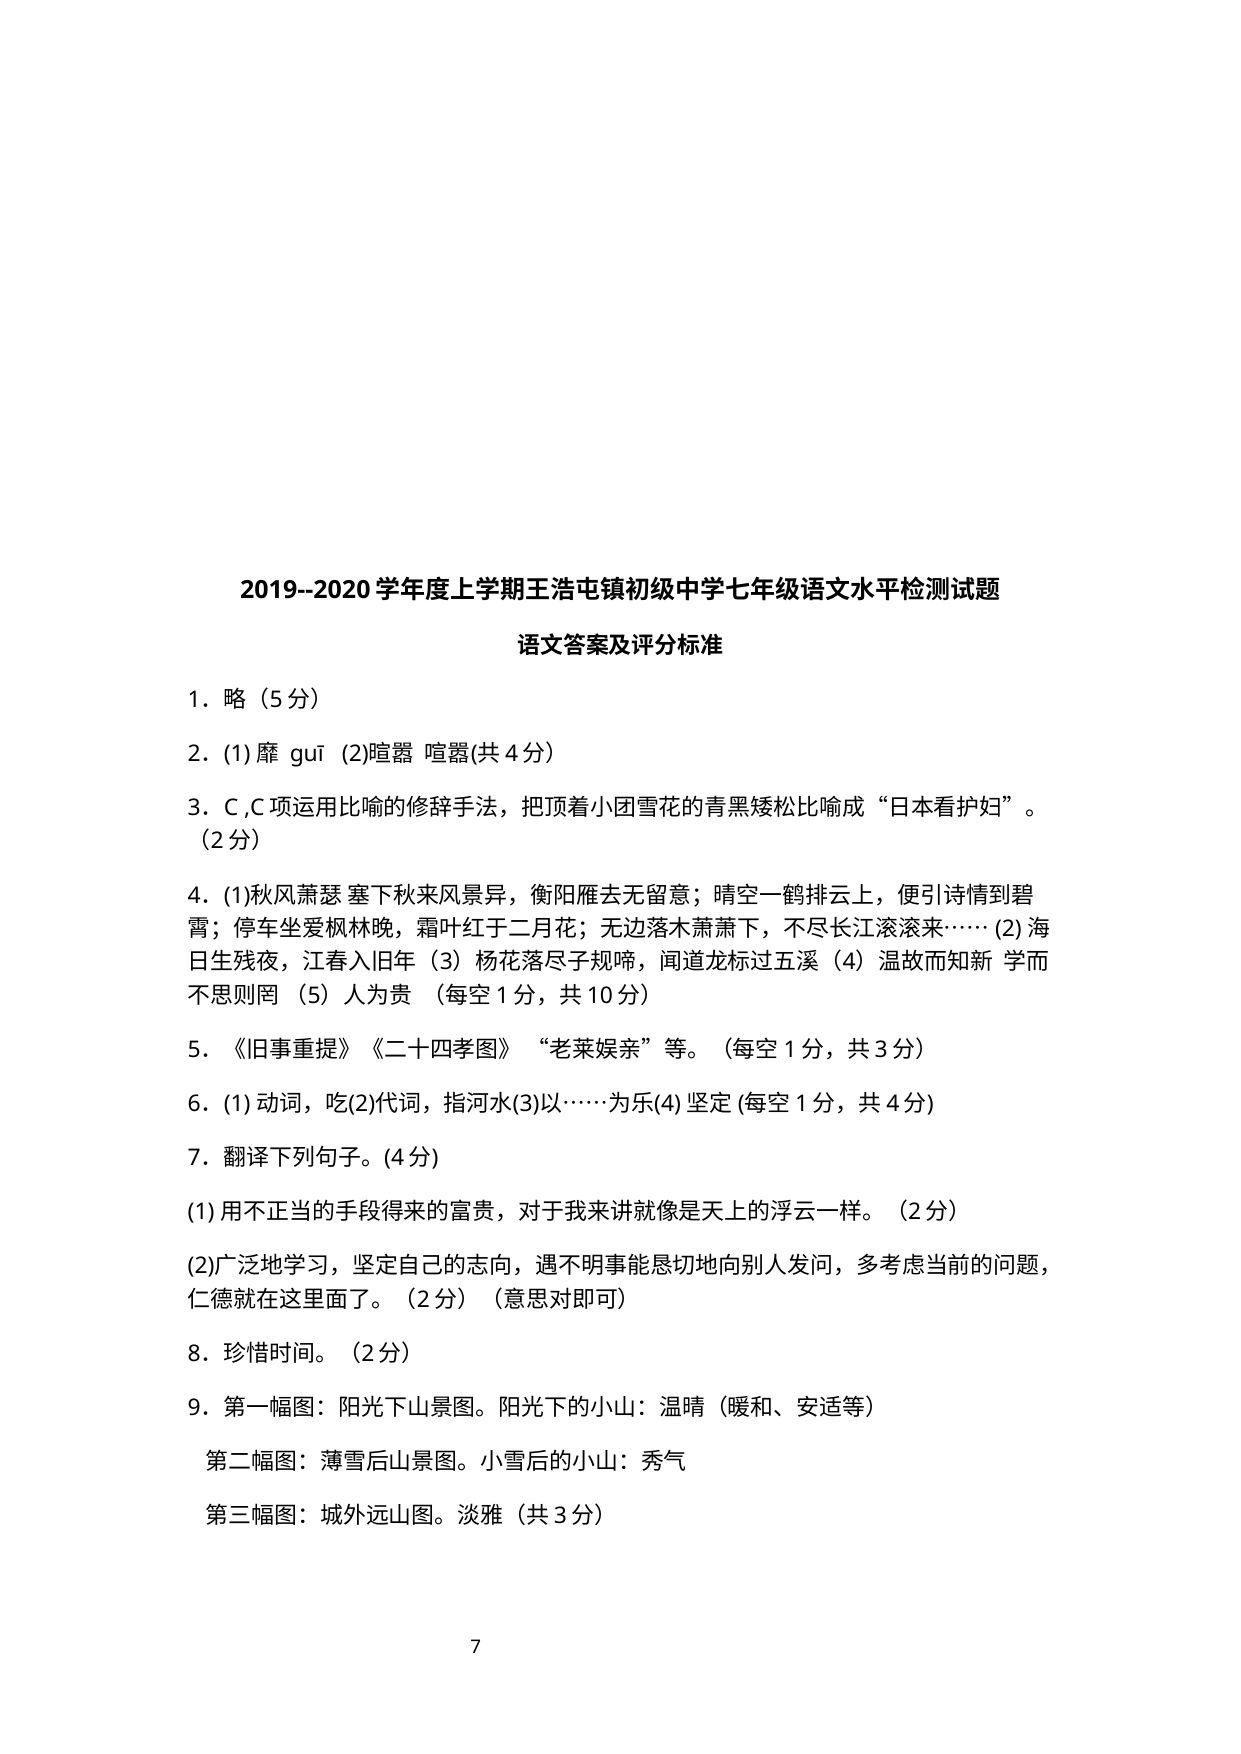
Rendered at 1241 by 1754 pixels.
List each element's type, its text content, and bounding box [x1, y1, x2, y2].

text 1．略（5分） [187, 681, 1053, 714]
text (2)广泛地学习，坚定自己的志向，遇不明事能恳切地向别人发问，多考虑当前的问题，仁德就在这里面了。（2分）（意思对即可） [187, 1247, 1053, 1314]
text 8．珍惜时间。（2分） [187, 1335, 1053, 1368]
text 4．(1)秋风萧瑟 塞下秋来风景异，衡阳雁去无留意；晴空一鹤排云上，便引诗情到碧霄；停车坐爱枫林晚，霜叶红于二月花；无边落木萧萧下，不尽长江滚滚来…… (2) 海日生残夜，江春入旧年（3）杨花落尽子规啼，闻道龙标过五溪（4）温故而知新 学而不思则罔 （5）人为贵 （每空1分，共10分） [187, 876, 1053, 1010]
text 9．第一幅图：阳光下山景图。阳光下的小山：温晴（暖和、安适等） [187, 1389, 1053, 1422]
text 5．《旧事重提》《二十四孝图》 “老莱娱亲”等。（每空1分，共3分） [187, 1031, 1053, 1064]
text 7．翻译下列句子。(4分) [187, 1139, 1053, 1172]
text 3．C ,C项运用比喻的修辞手法，把顶着小团雪花的青黑矮松比喻成“日本看护妇”。（2分） [187, 789, 1053, 856]
text 2．(1) 靡 guī (2)暄嚣 喧嚣(共4分） [187, 735, 1053, 768]
text 6．(1) 动词，吃(2)代词，指河水(3)以……为乐(4) 坚定 (每空1分，共4分) [187, 1085, 1053, 1118]
text 语文答案及评分标准 [187, 627, 1053, 660]
text 第二幅图：薄雪后山景图。小雪后的小山：秀气 [187, 1443, 1053, 1476]
text 2019--2020学年度上学期王浩屯镇初级中学七年级语文水平检测试题 [187, 569, 1053, 606]
text 第三幅图：城外远山图。淡雅（共3分） [187, 1497, 1053, 1531]
text (1) 用不正当的手段得来的富贵，对于我来讲就像是天上的浮云一样。（2分） [187, 1193, 1053, 1226]
